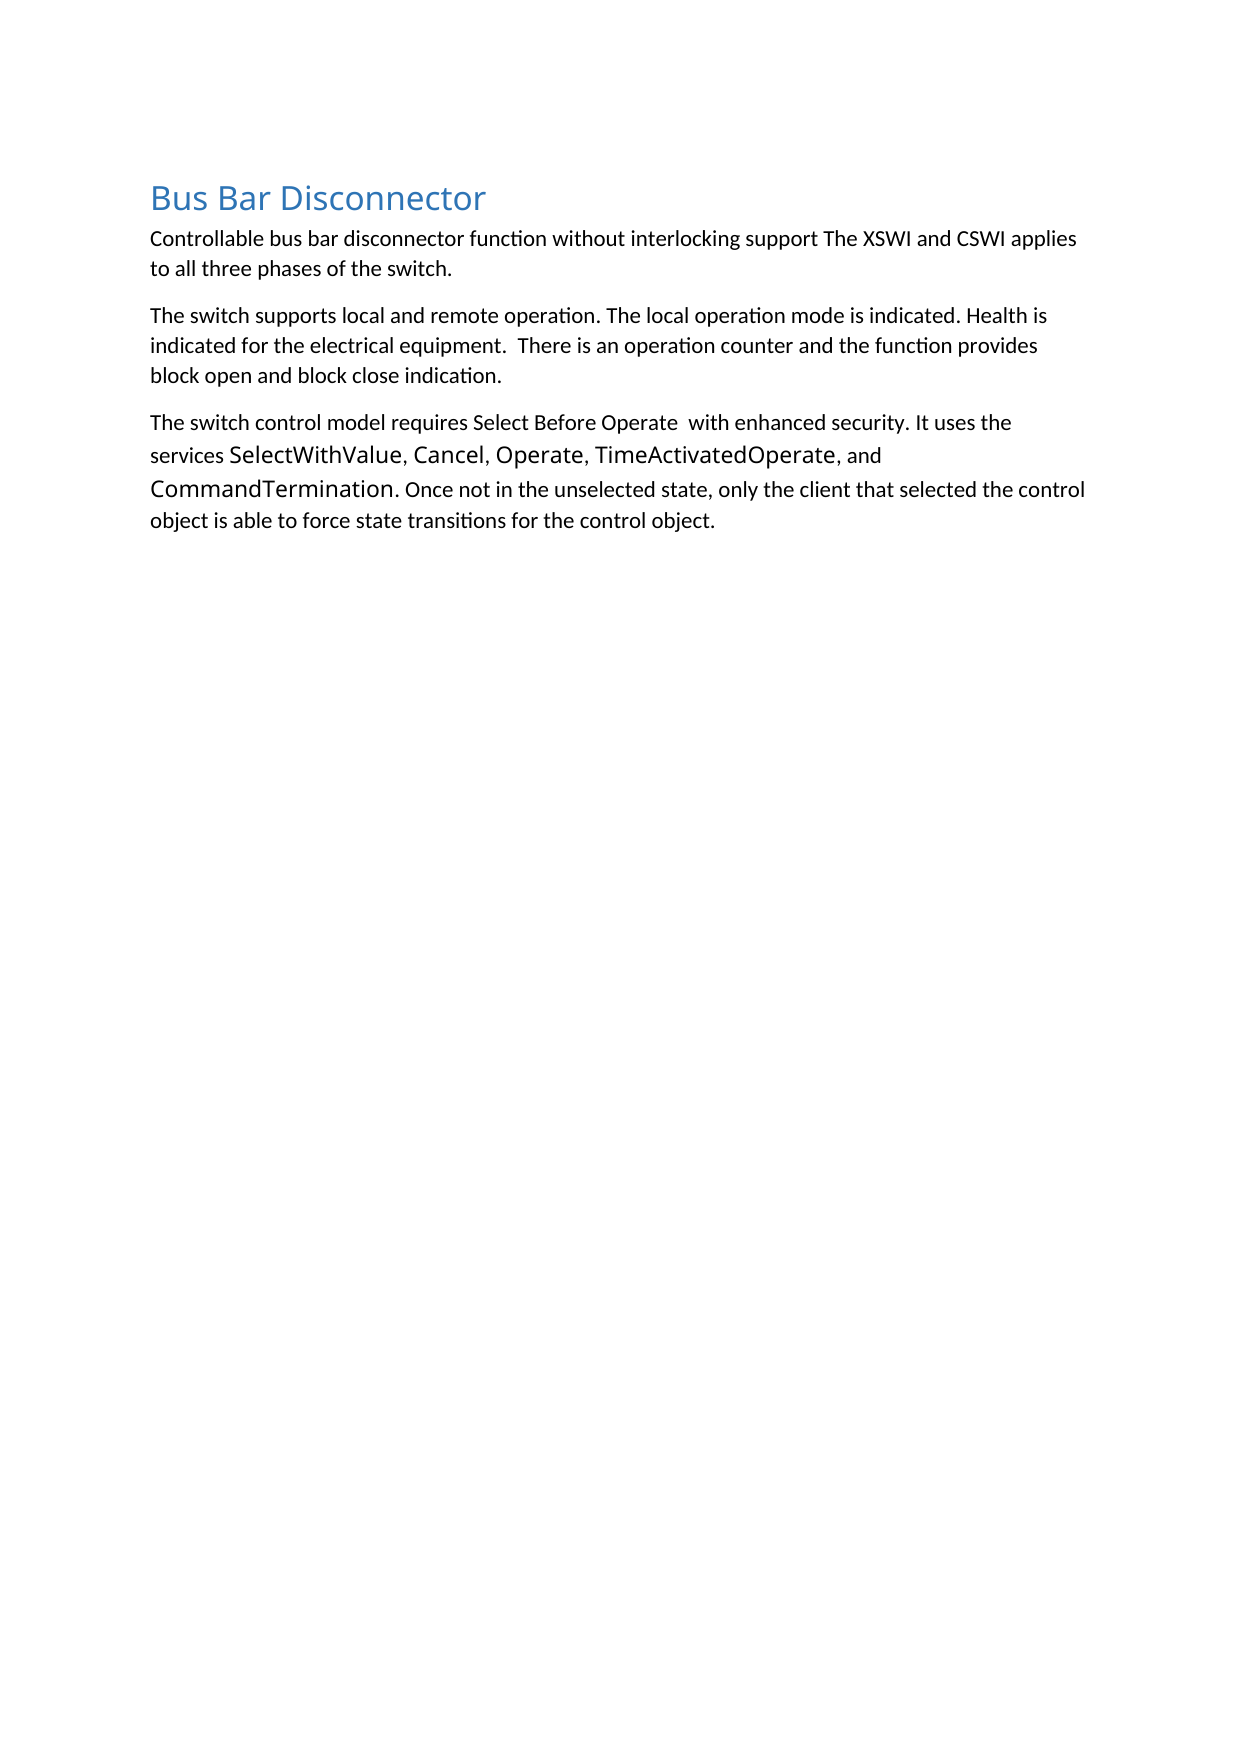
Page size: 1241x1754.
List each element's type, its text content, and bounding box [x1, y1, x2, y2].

text The switch supports local and remote operation. The local operation mode is indicated. Health is indicated for the electrical equipment. There is an operation counter and the function provides block open and block close indication. [150, 301, 1090, 389]
text The switch control model requires Select Before Operate with enhanced security. It uses the services SelectWithValue, Cancel, Operate, TimeActivatedOperate, and CommandTermination. Once not in the unselected state, only the client that selected the control object is able to force state transitions for the control object. [150, 408, 1090, 534]
text Controllable bus bar disconnector function without interlocking support The XSWI and CSWI applies to all three phases of the switch. [150, 224, 1090, 282]
subtitle Bus Bar Disconnector [150, 175, 1090, 220]
